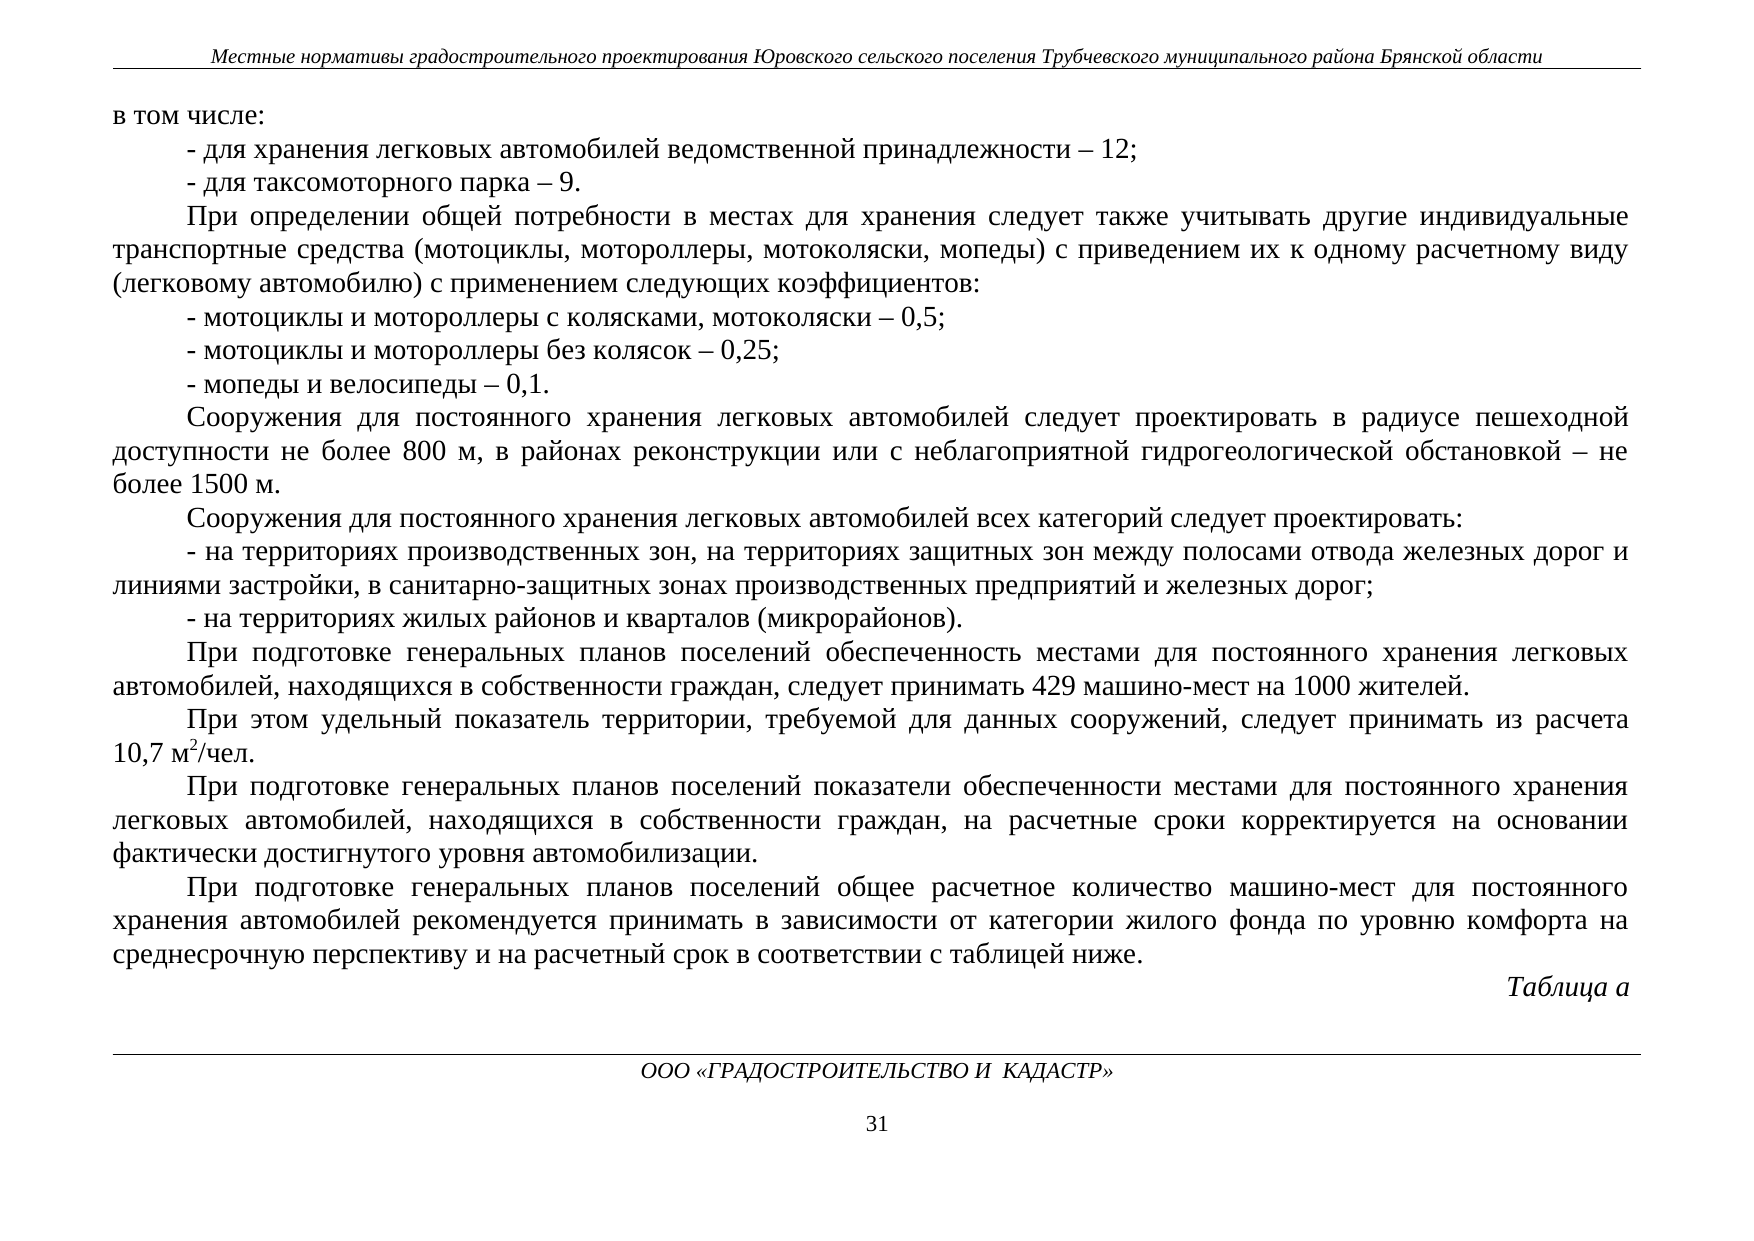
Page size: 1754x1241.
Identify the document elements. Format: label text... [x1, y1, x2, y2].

text При подготовке генеральных планов поселений обеспеченность местами для постоянного хранения легковых автомобилей, находящихся в собственности граждан, следует принимать 429 машино-мест на 1000 жителей. [112, 634, 1630, 701]
text - для хранения легковых автомобилей ведомственной принадлежности – 12; [112, 131, 1630, 164]
text - мопеды и велосипеды – 0,1. [112, 366, 1630, 399]
text - мотоциклы и мотороллеры без колясок – 0,25; [112, 332, 1630, 366]
text - для таксомоторного парка – 9. [112, 164, 1630, 198]
text Таблица а [112, 969, 1630, 1003]
text При подготовке генеральных планов поселений показатели обеспеченности местами для постоянного хранения легковых автомобилей, находящихся в собственности граждан, на расчетные сроки корректируется на основании фактически достигнутого уровня автомобилизации. [112, 768, 1630, 869]
text - мотоциклы и мотороллеры с колясками, мотоколяски – 0,5; [112, 299, 1630, 332]
text При определении общей потребности в местах для хранения следует также учитывать другие индивидуальные транспортные средства (мотоциклы, мотороллеры, мотоколяски, мопеды) с приведением их к одному расчетному виду (легковому автомобилю) с применением следующих коэффициентов: [112, 198, 1630, 299]
text Сооружения для постоянного хранения легковых автомобилей всех категорий следует проектировать: [112, 500, 1630, 533]
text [112, 97, 1630, 131]
text - на территориях производственных зон, на территориях защитных зон между полосами отвода железных дорог и линиями застройки, в санитарно-защитных зонах производственных предприятий и железных дорог; [112, 533, 1630, 601]
text - на территориях жилых районов и кварталов (микрорайонов). [112, 601, 1630, 634]
text При этом удельный показатель территории, требуемой для данных сооружений, следует принимать из расчета 10,7 м2/чел. [112, 701, 1630, 768]
text При подготовке генеральных планов поселений общее расчетное количество машино-мест для постоянного хранения автомобилей рекомендуется принимать в зависимости от категории жилого фонда по уровню комфорта на среднесрочную перспективу и на расчетный срок в соответствии с таблицей ниже. [112, 869, 1630, 969]
text Сооружения для постоянного хранения легковых автомобилей следует проектировать в радиусе пешеходной доступности не более , в районах реконструкции или с неблагоприятной гидрогеологической обстановкой – не более . [112, 399, 1630, 500]
